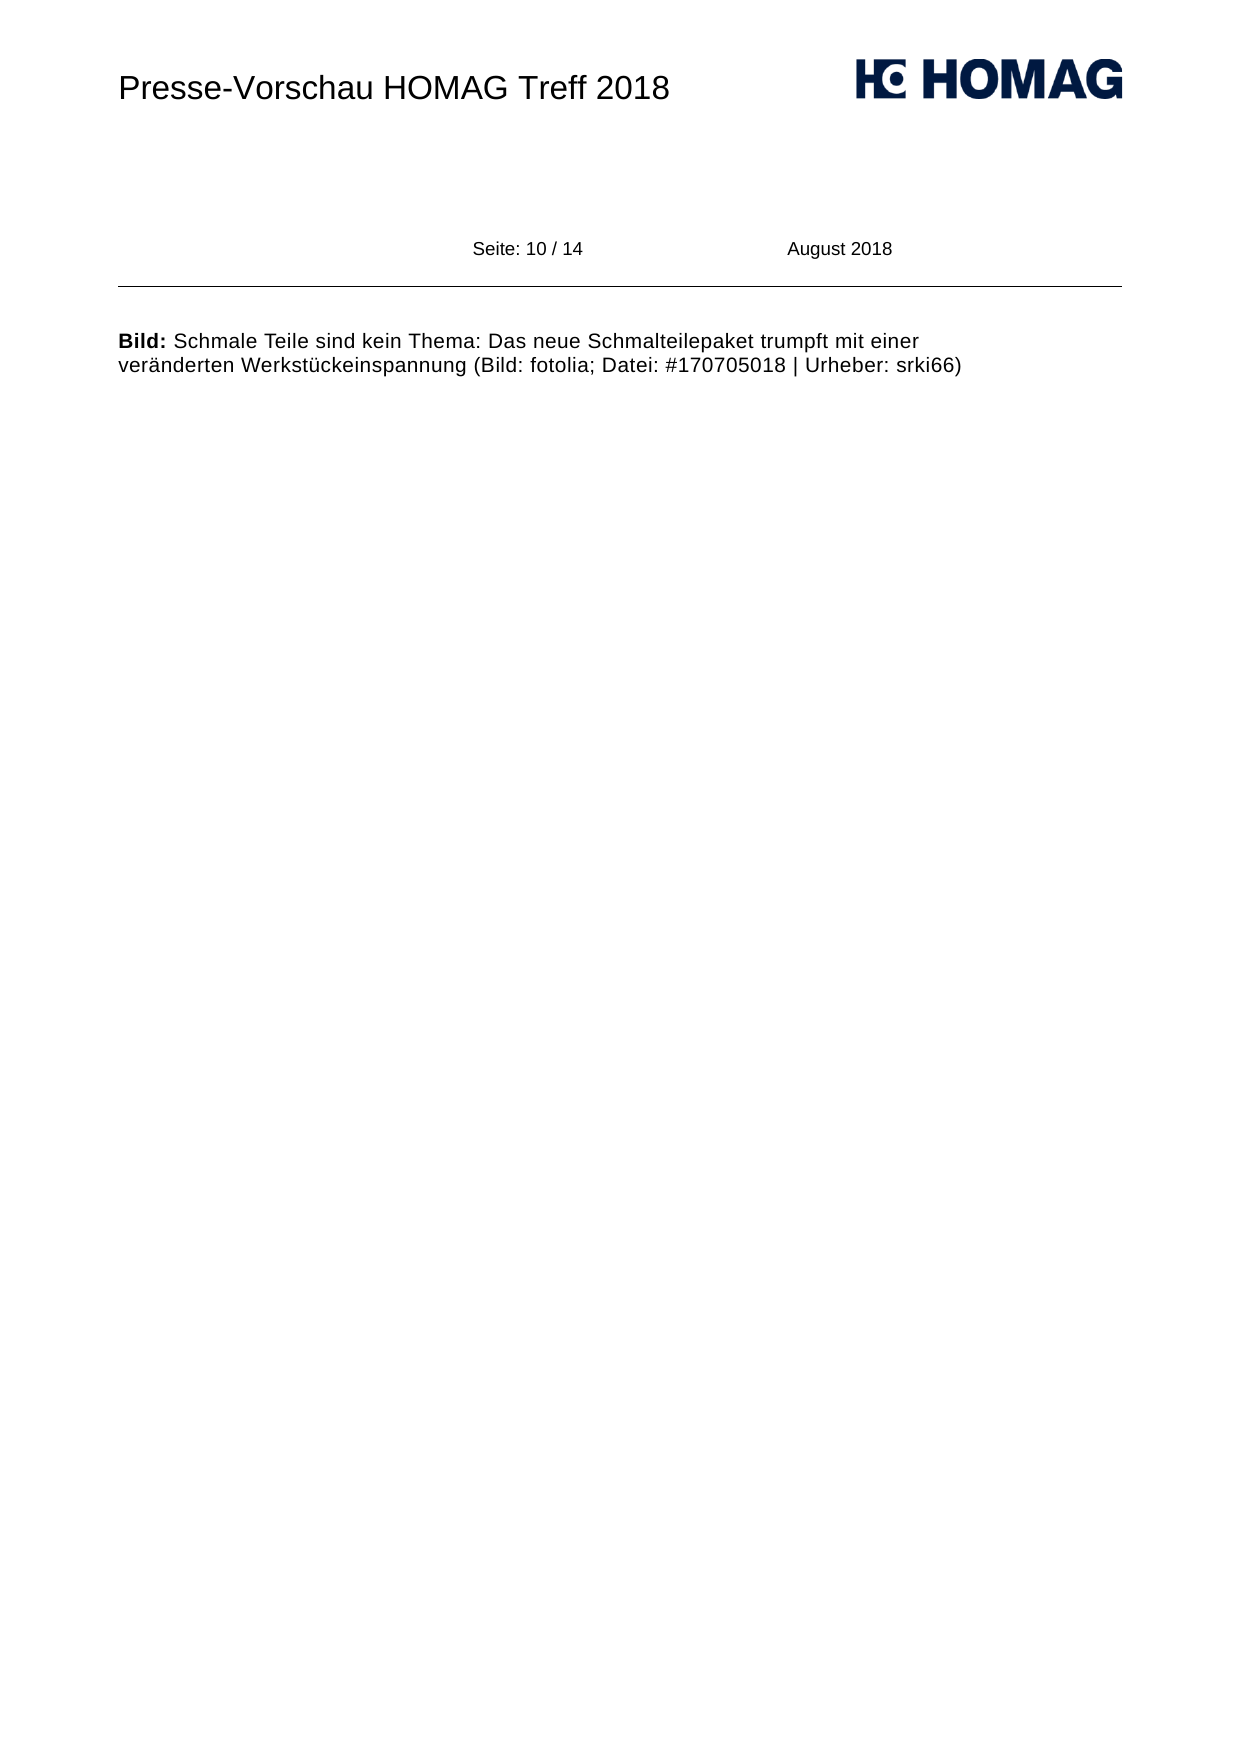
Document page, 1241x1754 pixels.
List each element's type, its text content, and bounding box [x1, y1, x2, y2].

picture [856, 59, 1123, 99]
title Bild: Schmale Teile sind kein Thema: Das neue Schmalteilepaket trumpft mit einer veränderten Werkstückeinspannung (Bild: fotolia; Datei: #170705018 | Urheber: srki66) [118, 328, 1004, 376]
